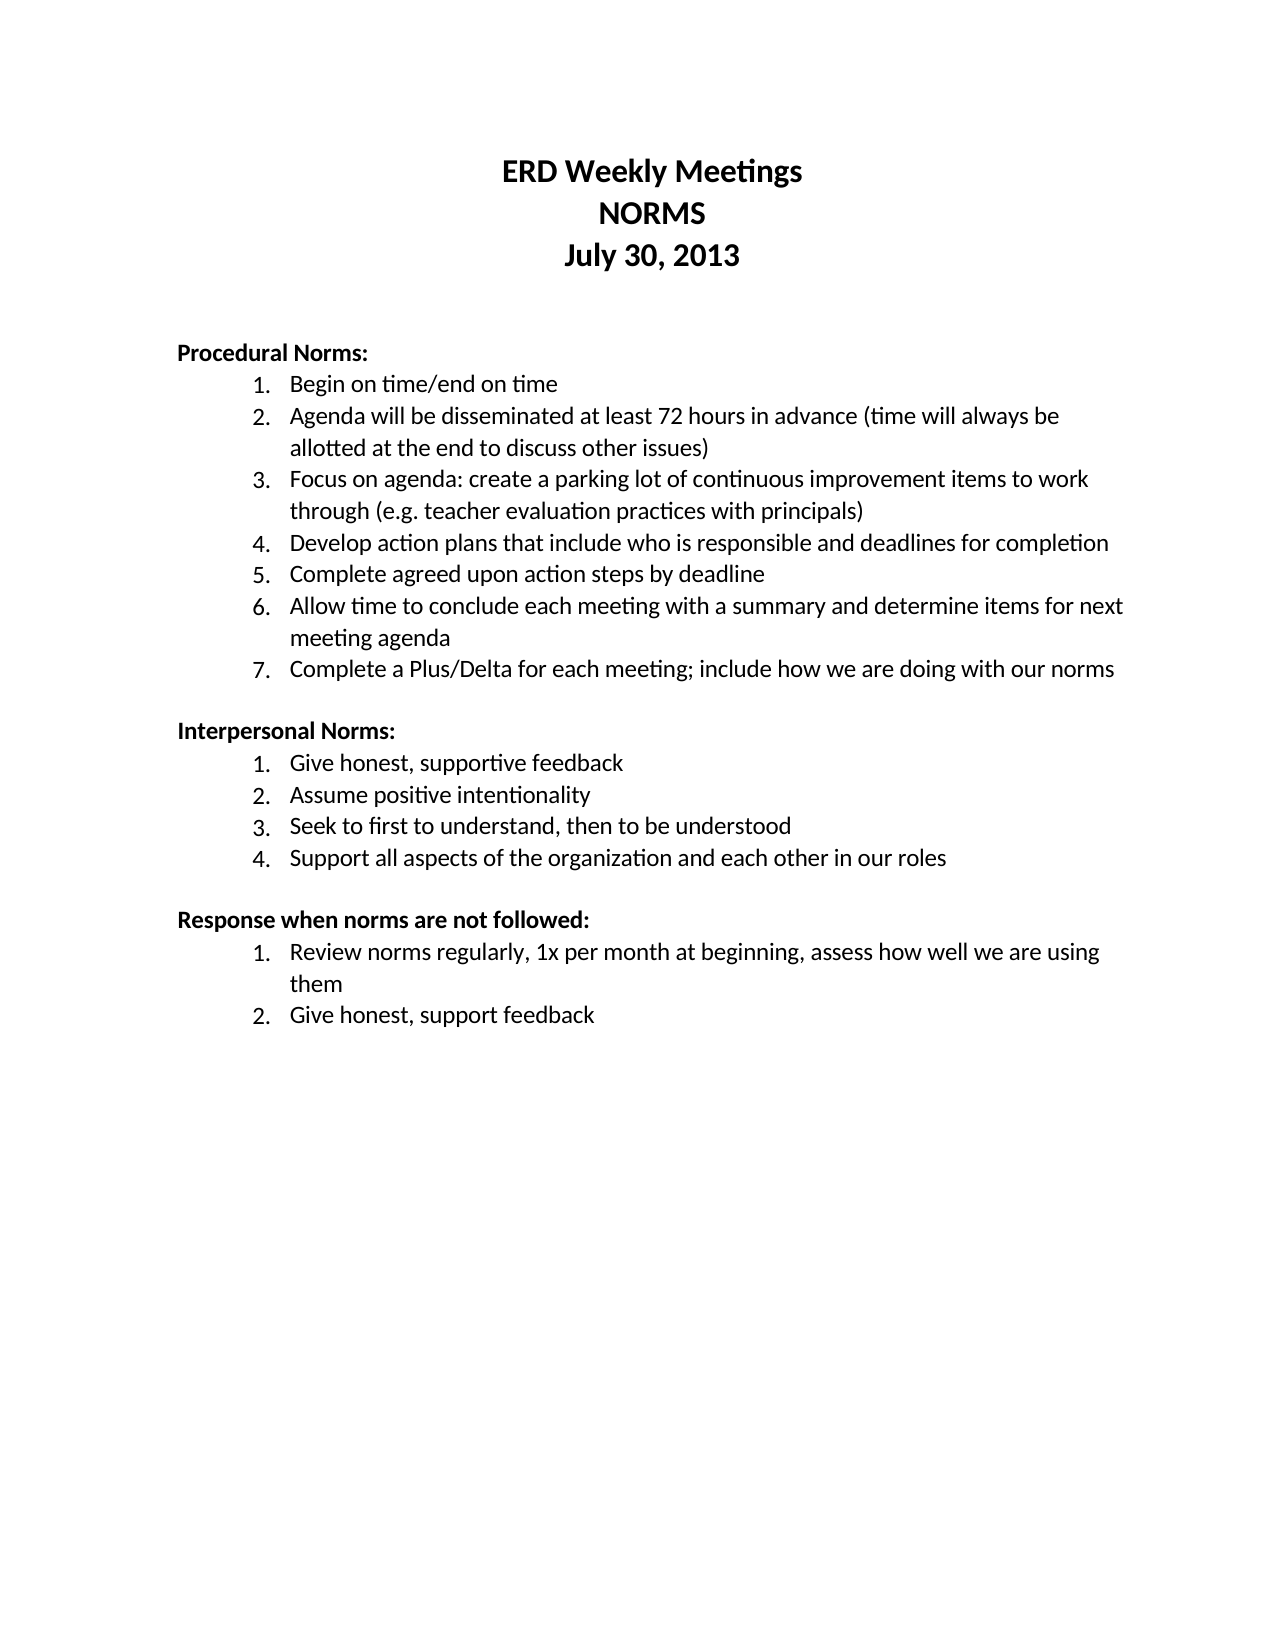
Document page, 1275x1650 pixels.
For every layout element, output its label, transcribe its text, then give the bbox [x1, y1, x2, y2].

text July 30, 2013 [177, 234, 1127, 276]
text ERD Weekly Meetings [177, 150, 1127, 192]
list Give honest, supportive feedback [252, 747, 1127, 779]
text Interpersonal Norms: [150, 716, 1127, 747]
list Develop action plans that include who is responsible and deadlines for completion [252, 527, 1127, 558]
list Give honest, support feedback [252, 999, 1127, 1031]
text Response when norms are not followed: [150, 904, 1127, 936]
list Begin on time/end on time [252, 368, 1127, 400]
list Review norms regularly, 1x per month at beginning, assess how well we are using them [252, 936, 1127, 999]
list Agenda will be disseminated at least 72 hours in advance (time will always be allotted at the end to discuss other issues) [252, 400, 1127, 463]
list Focus on agenda: create a parking lot of continuous improvement items to work through (e.g. teacher evaluation practices with principals) [252, 463, 1127, 527]
list Complete agreed upon action steps by deadline [252, 558, 1127, 590]
list Allow time to conclude each meeting with a summary and determine items for next meeting agenda [252, 590, 1127, 653]
list Complete a Plus/Delta for each meeting; include how we are doing with our norms [252, 653, 1127, 685]
text NORMS [177, 192, 1127, 234]
list Assume positive intentionality [252, 779, 1127, 811]
text Procedural Norms: [177, 337, 1127, 368]
list Seek to first to understand, then to be understood [252, 811, 1127, 842]
list Support all aspects of the organization and each other in our roles [252, 842, 1127, 874]
